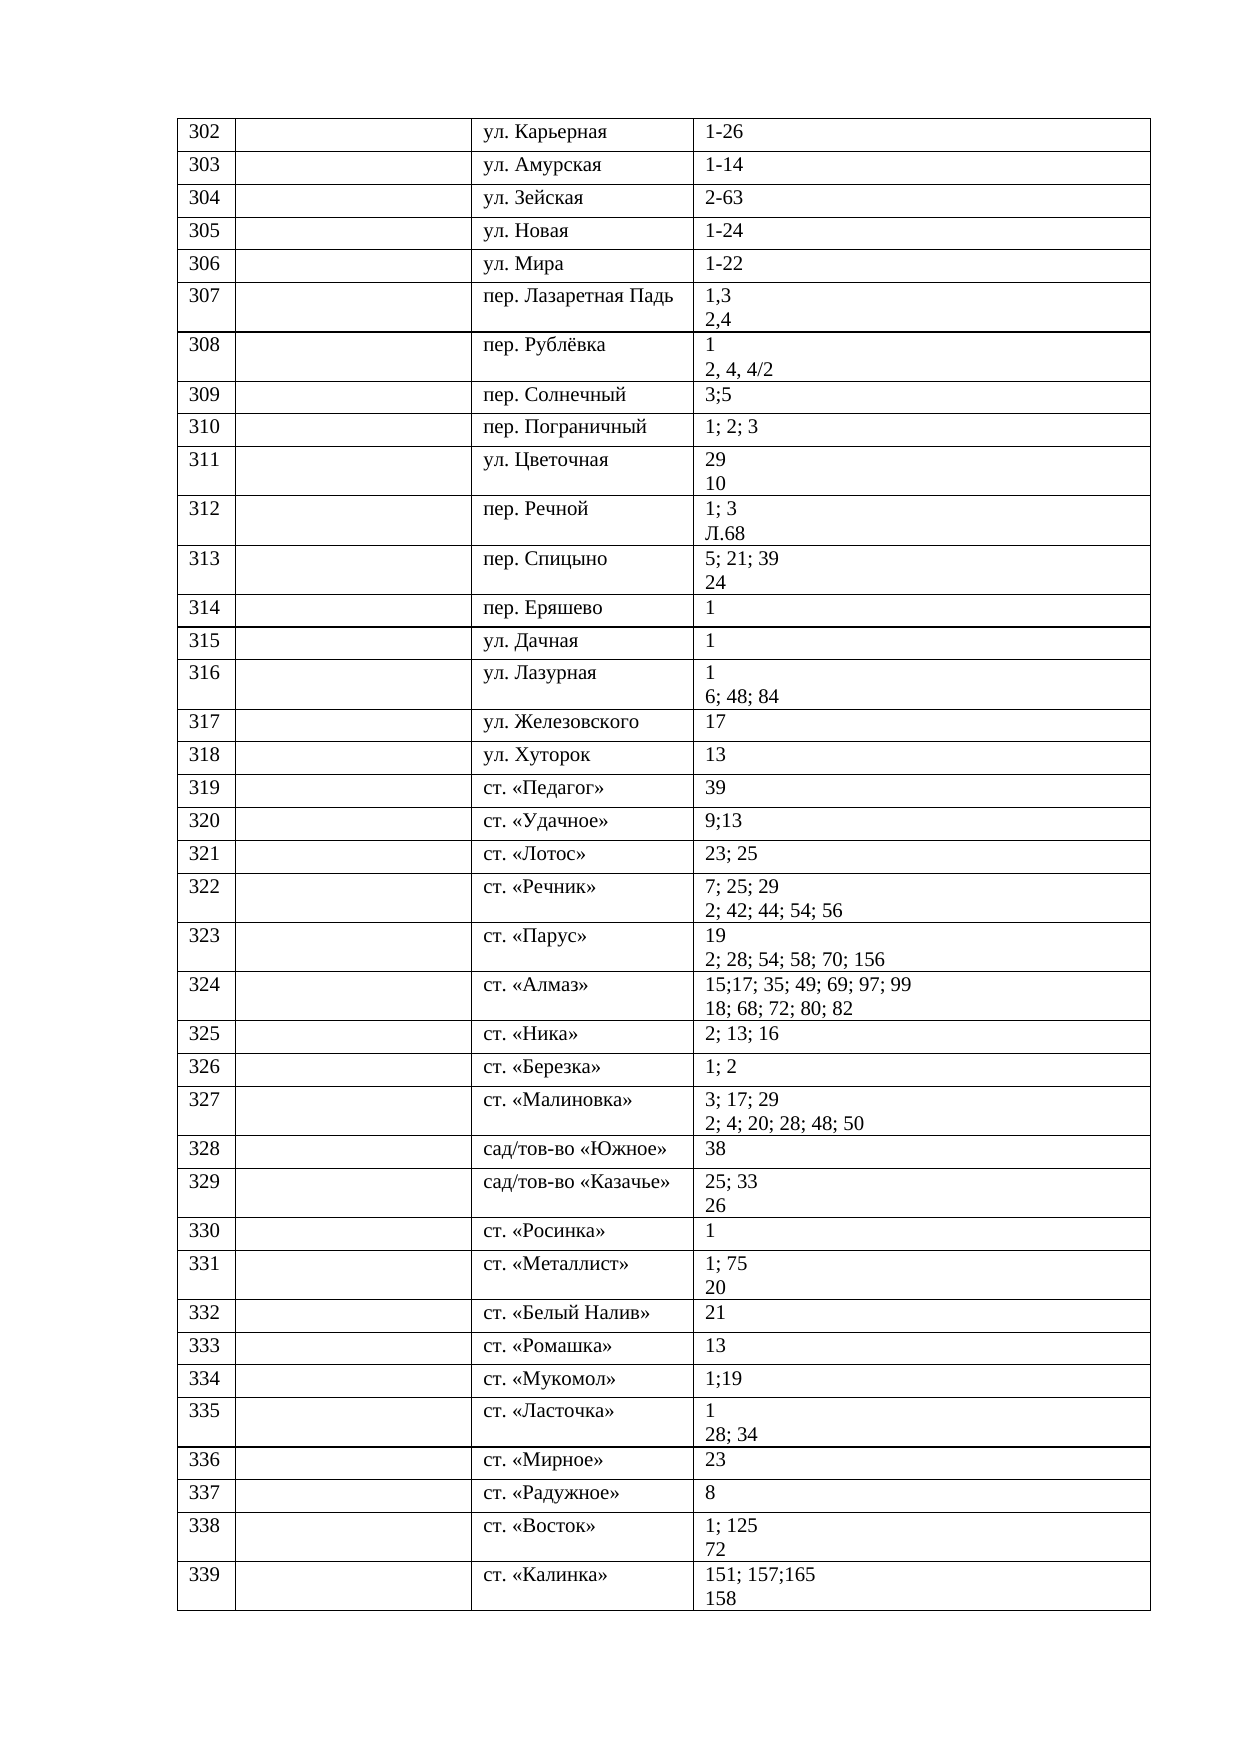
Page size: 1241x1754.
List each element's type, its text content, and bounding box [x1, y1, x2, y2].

table_cell [236, 119, 471, 151]
table_cell [178, 496, 235, 544]
table_cell ул. Новая [472, 218, 693, 249]
table_cell [236, 660, 471, 708]
table_cell [178, 1333, 235, 1364]
table_cell [178, 218, 235, 249]
table_cell [178, 1251, 235, 1299]
table_cell [178, 1054, 235, 1086]
table_cell [178, 185, 235, 217]
table_cell [236, 382, 471, 413]
table_cell пер. Солнечный [472, 382, 693, 413]
table_cell [178, 1169, 235, 1217]
table_cell 1 [694, 1218, 1150, 1249]
table_cell 1; 125 72 [694, 1513, 1150, 1561]
table_cell [178, 775, 235, 807]
table_cell [236, 1513, 471, 1561]
table_cell [236, 250, 471, 282]
table_cell 1 [694, 595, 1150, 626]
table_cell 1-26 [694, 119, 1150, 151]
table_cell [236, 1448, 471, 1479]
table_cell 1; 2 [694, 1054, 1150, 1086]
table_cell [178, 972, 235, 1020]
table_cell [178, 1021, 235, 1053]
table_cell пер. Рублёвка [472, 333, 693, 381]
table_cell ул. Хуторок [472, 742, 693, 774]
table_cell [178, 628, 235, 659]
table_cell [236, 1300, 471, 1332]
table_cell [236, 185, 471, 217]
table_cell пер. Лазаретная Падь [472, 283, 693, 331]
table_cell [236, 775, 471, 807]
table_cell 23; 25 [694, 841, 1150, 872]
table_cell 23 [694, 1448, 1150, 1479]
table_cell ул. Амурская [472, 152, 693, 184]
table_cell ст. «Ника» [472, 1021, 693, 1053]
table_cell [236, 218, 471, 249]
table_cell [236, 874, 471, 922]
table_cell ст. «Росинка» [472, 1218, 693, 1249]
table_cell [236, 972, 471, 1020]
table_cell ст. «Лотос» [472, 841, 693, 872]
table_cell [178, 447, 235, 495]
table_cell [236, 710, 471, 741]
table_cell [178, 1218, 235, 1249]
table_cell 5; 21; 39 24 [694, 546, 1150, 594]
table_cell [178, 595, 235, 626]
table_cell [236, 1054, 471, 1086]
table_cell 1 6; 48; 84 [694, 660, 1150, 708]
table_cell [178, 742, 235, 774]
table_cell [236, 496, 471, 544]
table_cell [236, 1480, 471, 1512]
table_cell 15;17; 35; 49; 69; 97; 99 18; 68; 72; 80; 82 [694, 972, 1150, 1020]
table_cell 3; 17; 29 2; 4; 20; 28; 48; 50 [694, 1087, 1150, 1135]
table_cell [236, 283, 471, 331]
table_cell 151; 157;165 158 [694, 1562, 1150, 1610]
table_cell 1-14 [694, 152, 1150, 184]
table_cell [178, 923, 235, 971]
table_cell [178, 414, 235, 446]
table_cell [236, 546, 471, 594]
table_cell [178, 1398, 235, 1446]
table_cell пер. Еряшево [472, 595, 693, 626]
table_cell [178, 660, 235, 708]
table_cell [178, 546, 235, 594]
table_cell 1;19 [694, 1365, 1150, 1397]
table_cell ул. Мира [472, 250, 693, 282]
table_cell 1 [694, 628, 1150, 659]
table_cell [236, 1021, 471, 1053]
table_cell 1-24 [694, 218, 1150, 249]
table_cell [236, 595, 471, 626]
table_cell 1,3 2,4 [694, 283, 1150, 331]
table_cell ст. «Радужное» [472, 1480, 693, 1512]
table_cell [178, 250, 235, 282]
table_cell [236, 1087, 471, 1135]
table_cell [178, 1480, 235, 1512]
table_cell [178, 382, 235, 413]
table_cell пер. Спицыно [472, 546, 693, 594]
table_cell пер. Пограничный [472, 414, 693, 446]
table_cell [236, 1251, 471, 1299]
table_cell 13 [694, 1333, 1150, 1364]
table_cell [178, 119, 235, 151]
table_cell [236, 1169, 471, 1217]
table_cell 9;13 [694, 808, 1150, 840]
table_cell ст. «Парус» [472, 923, 693, 971]
table_cell ул. Дачная [472, 628, 693, 659]
table_cell 25; 33 26 [694, 1169, 1150, 1217]
table_cell ст. «Удачное» [472, 808, 693, 840]
table_cell [236, 1562, 471, 1610]
table_cell ст. «Речник» [472, 874, 693, 922]
table_cell 1; 3 Л.68 [694, 496, 1150, 544]
table_cell 1; 75 20 [694, 1251, 1150, 1299]
table_cell [236, 152, 471, 184]
table_cell 21 [694, 1300, 1150, 1332]
table_cell ст. «Калинка» [472, 1562, 693, 1610]
table_cell 8 [694, 1480, 1150, 1512]
table_cell ст. «Восток» [472, 1513, 693, 1561]
table_cell ул. Карьерная [472, 119, 693, 151]
table_cell 38 [694, 1136, 1150, 1168]
table_cell [178, 841, 235, 872]
table_cell ул. Зейская [472, 185, 693, 217]
table_cell [236, 628, 471, 659]
table_cell ст. «Белый Налив» [472, 1300, 693, 1332]
table_cell ул. Железовского [472, 710, 693, 741]
table_cell ул. Цветочная [472, 447, 693, 495]
table_cell [236, 1136, 471, 1168]
table_cell пер. Речной [472, 496, 693, 544]
table_cell сад/тов-во «Южное» [472, 1136, 693, 1168]
table_cell 1-22 [694, 250, 1150, 282]
table_cell 1; 2; 3 [694, 414, 1150, 446]
table_cell [178, 1365, 235, 1397]
table_cell ст. «Березка» [472, 1054, 693, 1086]
table_cell 1 28; 34 [694, 1398, 1150, 1446]
table_cell [236, 1365, 471, 1397]
table_cell сад/тов-во «Казачье» [472, 1169, 693, 1217]
table_cell [236, 1398, 471, 1446]
table_cell 7; 25; 29 2; 42; 44; 54; 56 [694, 874, 1150, 922]
table_cell 2-63 [694, 185, 1150, 217]
table_cell [178, 1300, 235, 1332]
table_cell 13 [694, 742, 1150, 774]
table_cell [178, 152, 235, 184]
table_cell 39 [694, 775, 1150, 807]
table_cell ст. «Мирное» [472, 1448, 693, 1479]
table_cell ст. «Алмаз» [472, 972, 693, 1020]
table_cell [236, 1218, 471, 1249]
table_cell [178, 710, 235, 741]
table_cell [236, 841, 471, 872]
table_cell ст. «Ласточка» [472, 1398, 693, 1446]
table_cell ст. «Металлист» [472, 1251, 693, 1299]
table_cell [178, 1562, 235, 1610]
table_cell ст. «Мукомол» [472, 1365, 693, 1397]
table_cell [178, 1513, 235, 1561]
table_cell 2; 13; 16 [694, 1021, 1150, 1053]
table_cell [236, 923, 471, 971]
table_cell [178, 283, 235, 331]
table_cell [236, 447, 471, 495]
table_cell [178, 874, 235, 922]
table_cell [178, 333, 235, 381]
table_cell 1 2, 4, 4/2 [694, 333, 1150, 381]
table_cell ул. Лазурная [472, 660, 693, 708]
table_cell [178, 1087, 235, 1135]
table_cell 3;5 [694, 382, 1150, 413]
table_cell [236, 333, 471, 381]
table_cell 17 [694, 710, 1150, 741]
table_cell [236, 808, 471, 840]
table_cell 29 10 [694, 447, 1150, 495]
table_cell ст. «Педагог» [472, 775, 693, 807]
table_cell [236, 742, 471, 774]
table_cell [178, 1136, 235, 1168]
table_cell [178, 808, 235, 840]
table_cell [236, 414, 471, 446]
table_cell ст. «Ромашка» [472, 1333, 693, 1364]
table_cell 19 2; 28; 54; 58; 70; 156 [694, 923, 1150, 971]
table_cell [236, 1333, 471, 1364]
table_cell [178, 1448, 235, 1479]
table_cell ст. «Малиновка» [472, 1087, 693, 1135]
